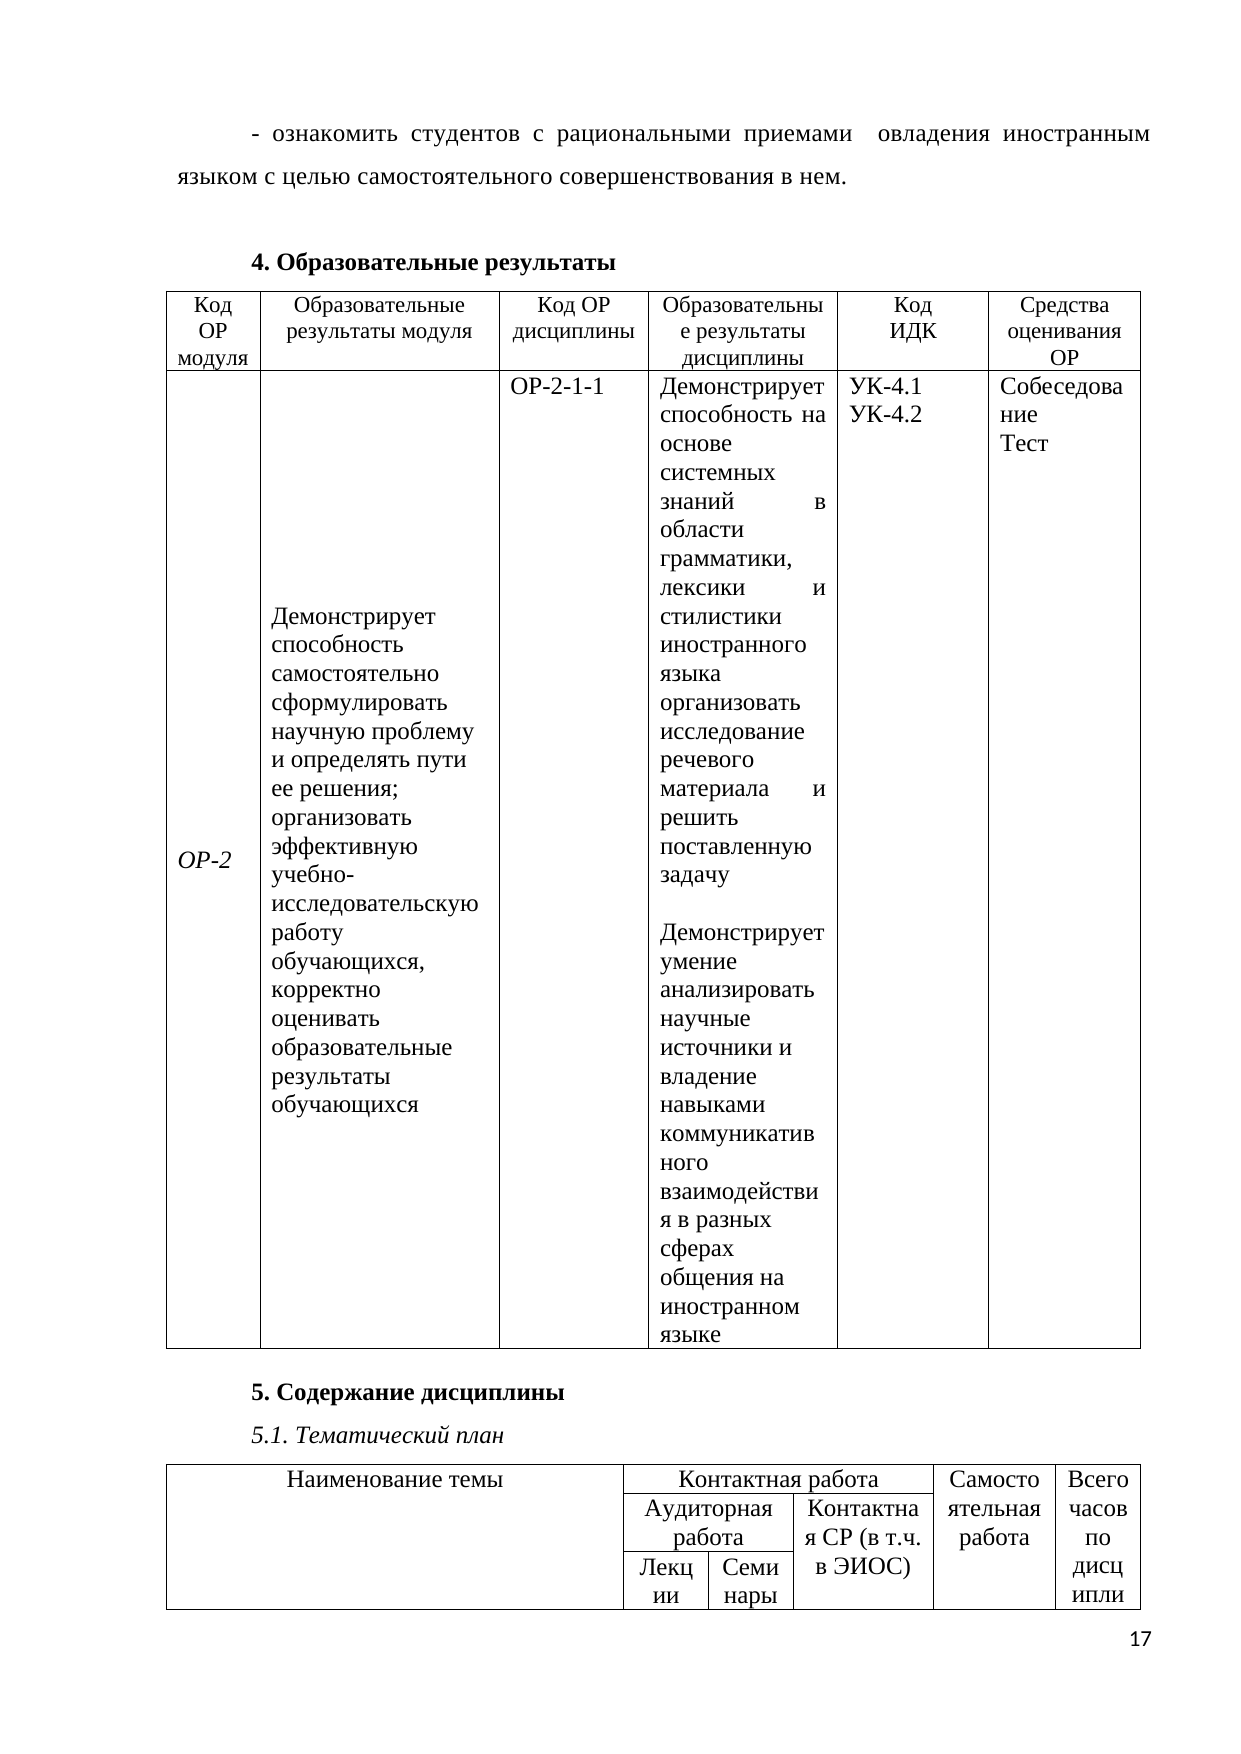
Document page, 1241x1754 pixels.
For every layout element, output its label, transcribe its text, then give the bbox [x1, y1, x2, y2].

table_header Самостоятельная работа [934, 1465, 1055, 1609]
table_header Наименование темы [167, 1465, 623, 1609]
text 5. Содержание дисциплины [177, 1377, 1152, 1406]
table_cell УК-4.1 УК-4.2 [838, 371, 988, 1348]
table_header Код ОР модуля [167, 292, 260, 370]
text 5.1. Тематический план [177, 1421, 1152, 1449]
table_cell ОР-2 [167, 371, 260, 1348]
table_cell Контактная СР (в т.ч. в ЭИОС) [794, 1494, 933, 1609]
table_cell Собеседование Тест [989, 371, 1140, 1348]
table_header Образовательные результаты модуля [261, 292, 499, 370]
table_cell Демонстрирует способность самостоятельно сформулировать научную проблему и определять пути ее решения; организовать эффективную учебно-исследовательскую работу обучающихся, корректно оценивать образовательные результаты обучающихся [261, 371, 499, 1348]
table_header Образовательные результаты дисциплины [649, 292, 837, 370]
table_cell Аудиторная работа [624, 1494, 793, 1551]
table_header Контактная работа [624, 1465, 933, 1493]
table_cell Семинары [709, 1552, 793, 1609]
text - ознакомить студентов с рациональными приемами овладения иностранным языком с целью самостоятельного совершенствования в нем. [177, 118, 1152, 190]
table_cell ОР-2-1-1 [500, 371, 648, 1348]
table_header Средства оценивания ОР [989, 292, 1140, 370]
table_header Всего часов по дисциплине [1056, 1465, 1140, 1609]
table_cell Лекции [624, 1552, 708, 1609]
text 4. Образовательные результаты [177, 247, 1152, 276]
table_header Код ОР дисциплины [500, 292, 648, 370]
table_header Код ИДК [838, 292, 988, 370]
table_cell Демонстрирует способность на основе системных знаний в области грамматики, лексики и стилистики иностранного языка организовать исследование речевого материала и решить поставленную задачу Демонстрирует умение анализировать научные источники и владение навыками коммуникативного взаимодействия в разных сферах общения на иностранном языке [649, 371, 837, 1348]
